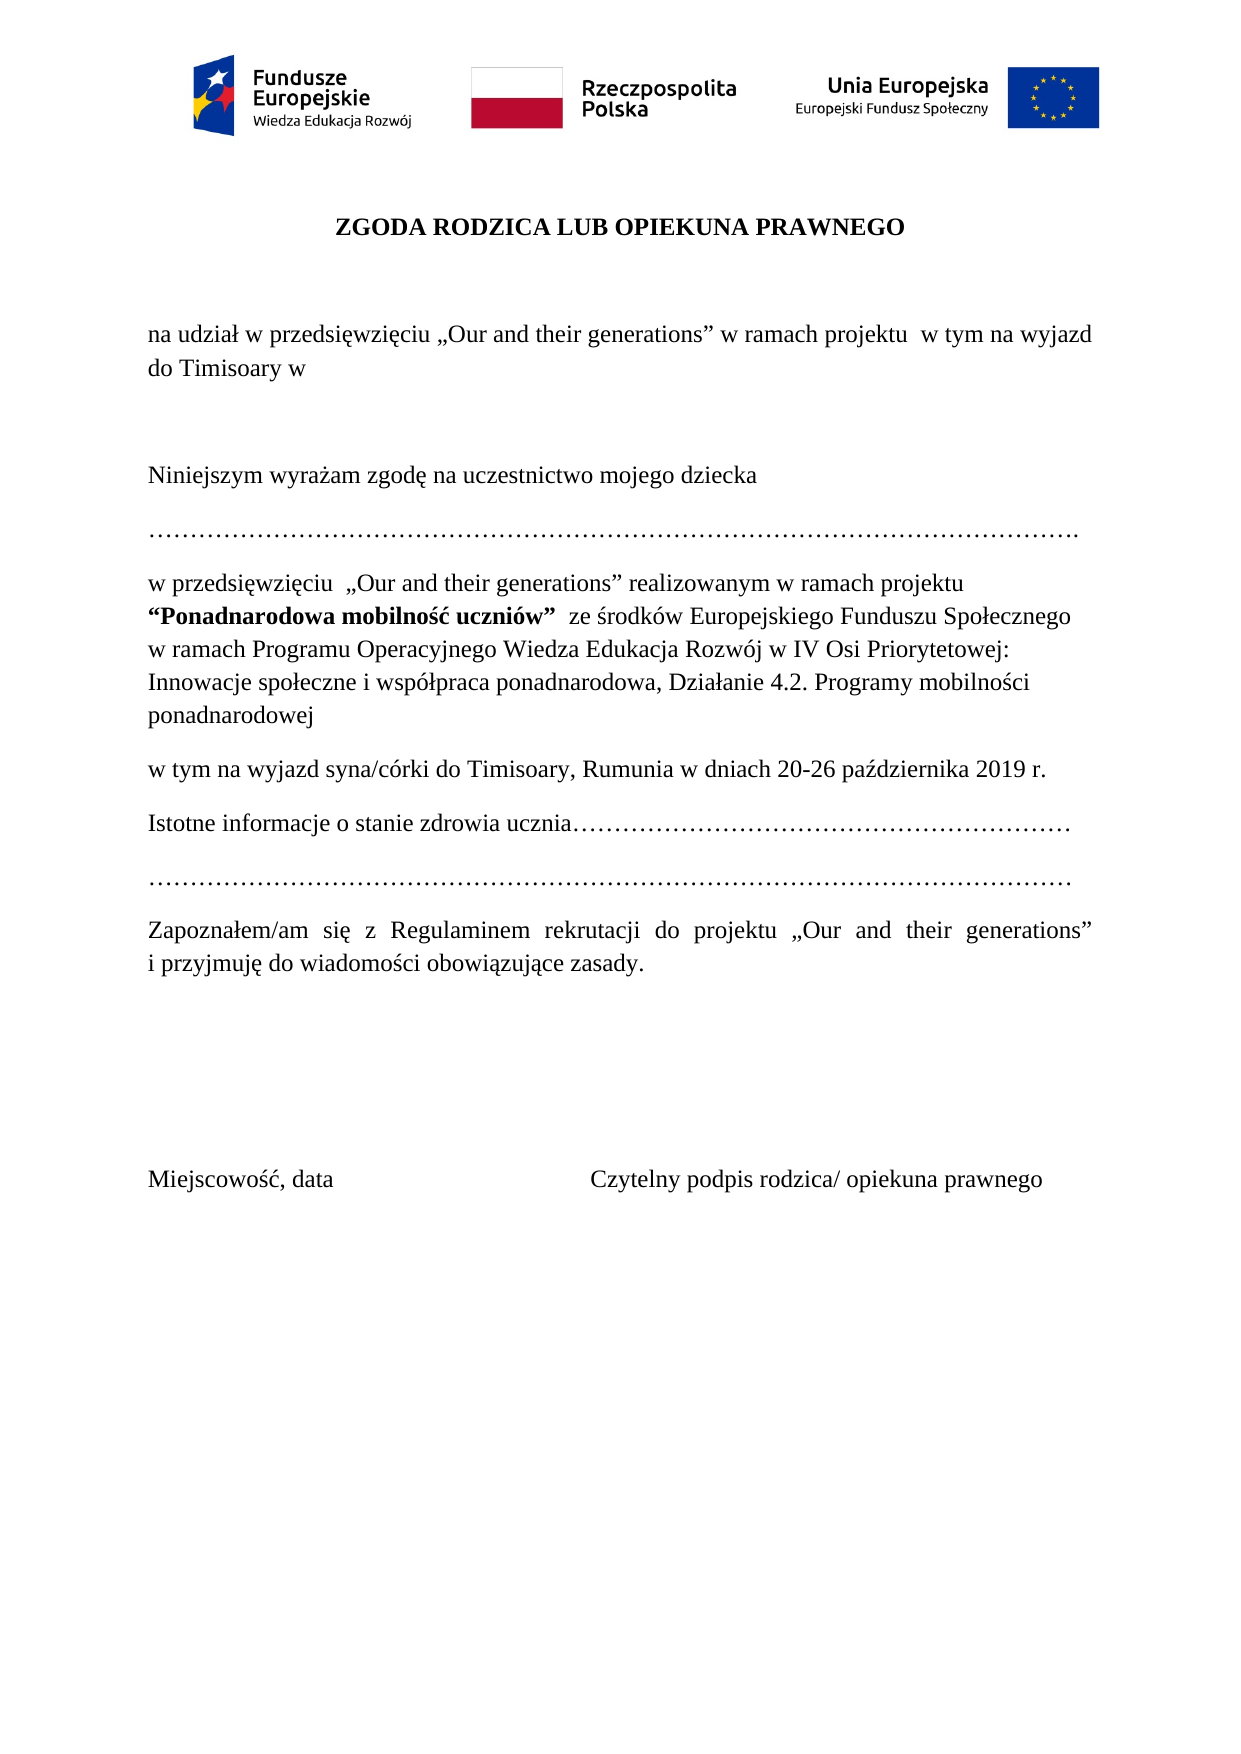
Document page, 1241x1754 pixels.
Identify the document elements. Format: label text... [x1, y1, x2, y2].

text Zapoznałem/am się z Regulaminem rekrutacji do projektu „Our and their generations” i przyjmuję do wiadomości obowiązujące zasady. [148, 916, 1093, 977]
text w przedsięwzięciu „Our and their generations” realizowanym w ramach projektu “Ponadnarodowa mobilność uczniów” ze środków Europejskiego Funduszu Społecznego w ramach Programu Operacyjnego Wiedza Edukacja Rozwój w IV Osi Priorytetowej: Innowacje społeczne i współpraca ponadnarodowa, Działanie 4.2. Programy mobilności ponadnarodowej [148, 568, 1093, 729]
text na udział w przedsięwzięciu „Our and their generations” w ramach projektu w tym na wyjazd do Timisoary w [148, 319, 1093, 381]
text ………………………………………………………………………………………………… [148, 862, 1093, 890]
text ZGODA RODZICA LUB OPIEKUNA PRAWNEGO [148, 212, 1093, 241]
text Niniejszym wyrażam zgodę na uczestnictwo mojego dziecka [148, 460, 1093, 489]
text Miejscowość, data Czytelny podpis rodzica/ opiekuna prawnego [148, 1164, 1093, 1193]
text w tym na wyjazd syna/córki do Timisoary, Rumunia w dniach 20-26 października 2019 r. [148, 754, 1093, 783]
text Istotne informacje o stanie zdrowia ucznia…………………………………………………… [148, 808, 1093, 837]
picture [173, 34, 1119, 156]
text …………………………………………………………………………………………………. [148, 514, 1093, 543]
